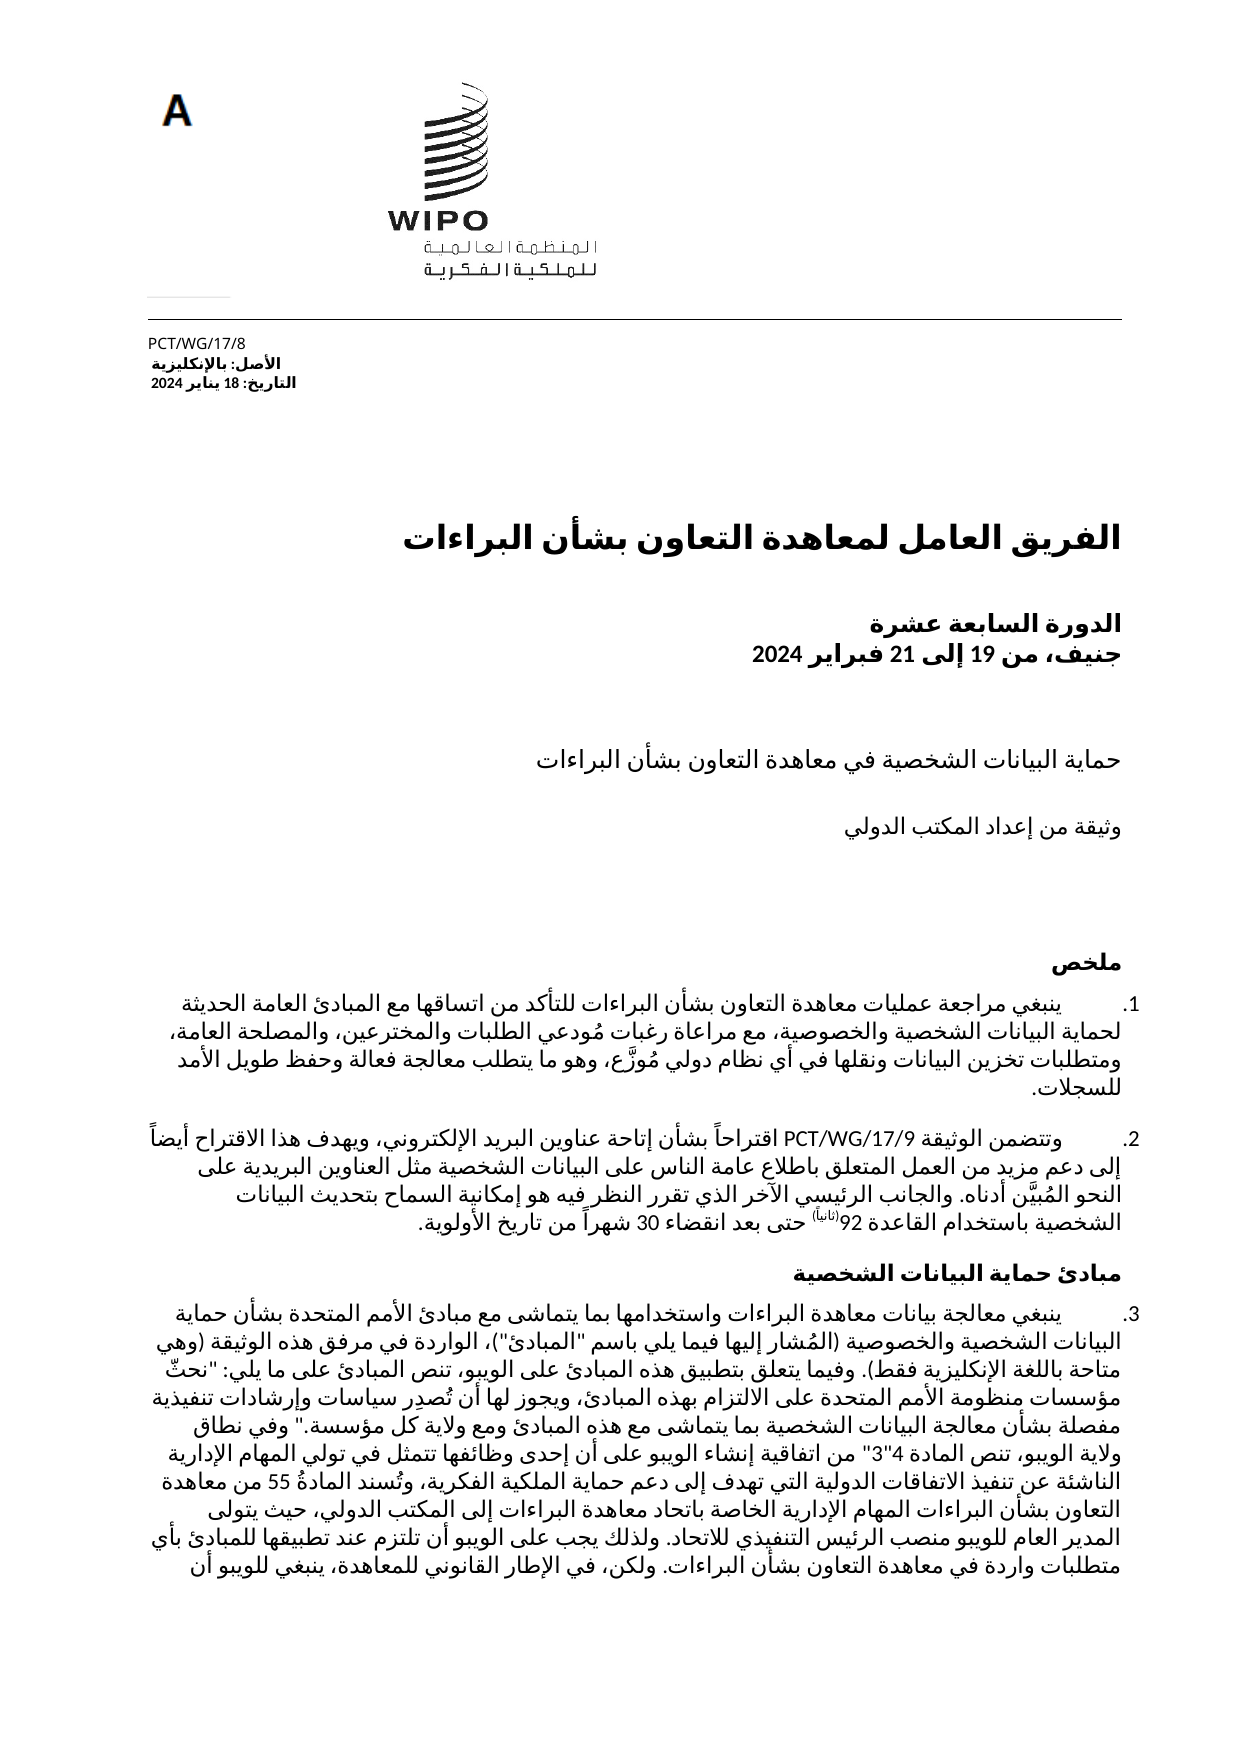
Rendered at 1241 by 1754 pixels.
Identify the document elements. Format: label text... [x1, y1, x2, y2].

text ينبغي مراجعة عمليات معاهدة التعاون بشأن البراءات للتأكد من اتساقها مع المبادئ العامة الحديثة لحماية البيانات الشخصية والخصوصية، مع مراعاة رغبات مُودعي الطلبات والمخترعين، والمصلحة العامة، ومتطلبات تخزين البيانات ونقلها في أي نظام دولي مُوزَّع، وهو ما يتطلب معالجة فعالة وحفظ طويل الأمد للسجلات. [148, 989, 1122, 1101]
text وثيقة من إعداد المكتب الدولي [148, 812, 1122, 840]
subtitle ملخص [148, 948, 1122, 976]
picture [147, 79, 232, 299]
text وتتضمن الوثيقة PCT/WG/17/9 اقتراحاً بشأن إتاحة عناوين البريد الإلكتروني، ويهدف هذا الاقتراح أيضاً إلى دعم مزيد من العمل المتعلق باطلاع عامة الناس على البيانات الشخصية مثل العناوين البريدية على النحو المُبيَّن أدناه. والجانب الرئيسي الآخر الذي تقرر النظر فيه هو إمكانية السماح بتحديث البيانات الشخصية باستخدام القاعدة 92(ثانياً) حتى بعد انقضاء 30 شهراً من تاريخ الأولوية. [148, 1124, 1122, 1236]
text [148, 1299, 1122, 1579]
text جنيف، من 19 إلى 21 فبراير 2024 [148, 638, 1122, 669]
subtitle مبادئ حماية البيانات الشخصية [148, 1259, 1122, 1287]
text التاريخ: 18 يناير 2024 [148, 373, 1122, 392]
text حماية البيانات الشخصية في معاهدة التعاون بشأن البراءات [148, 744, 1122, 774]
text PCT/WG/17/8 [148, 333, 1122, 354]
subtitle الفريق العامل لمعاهدة التعاون بشأن البراءات [148, 517, 1122, 558]
text الأصل: بالإنكليزية [148, 354, 1122, 373]
text الدورة السابعة عشرة [148, 608, 1122, 638]
picture [385, 79, 604, 287]
